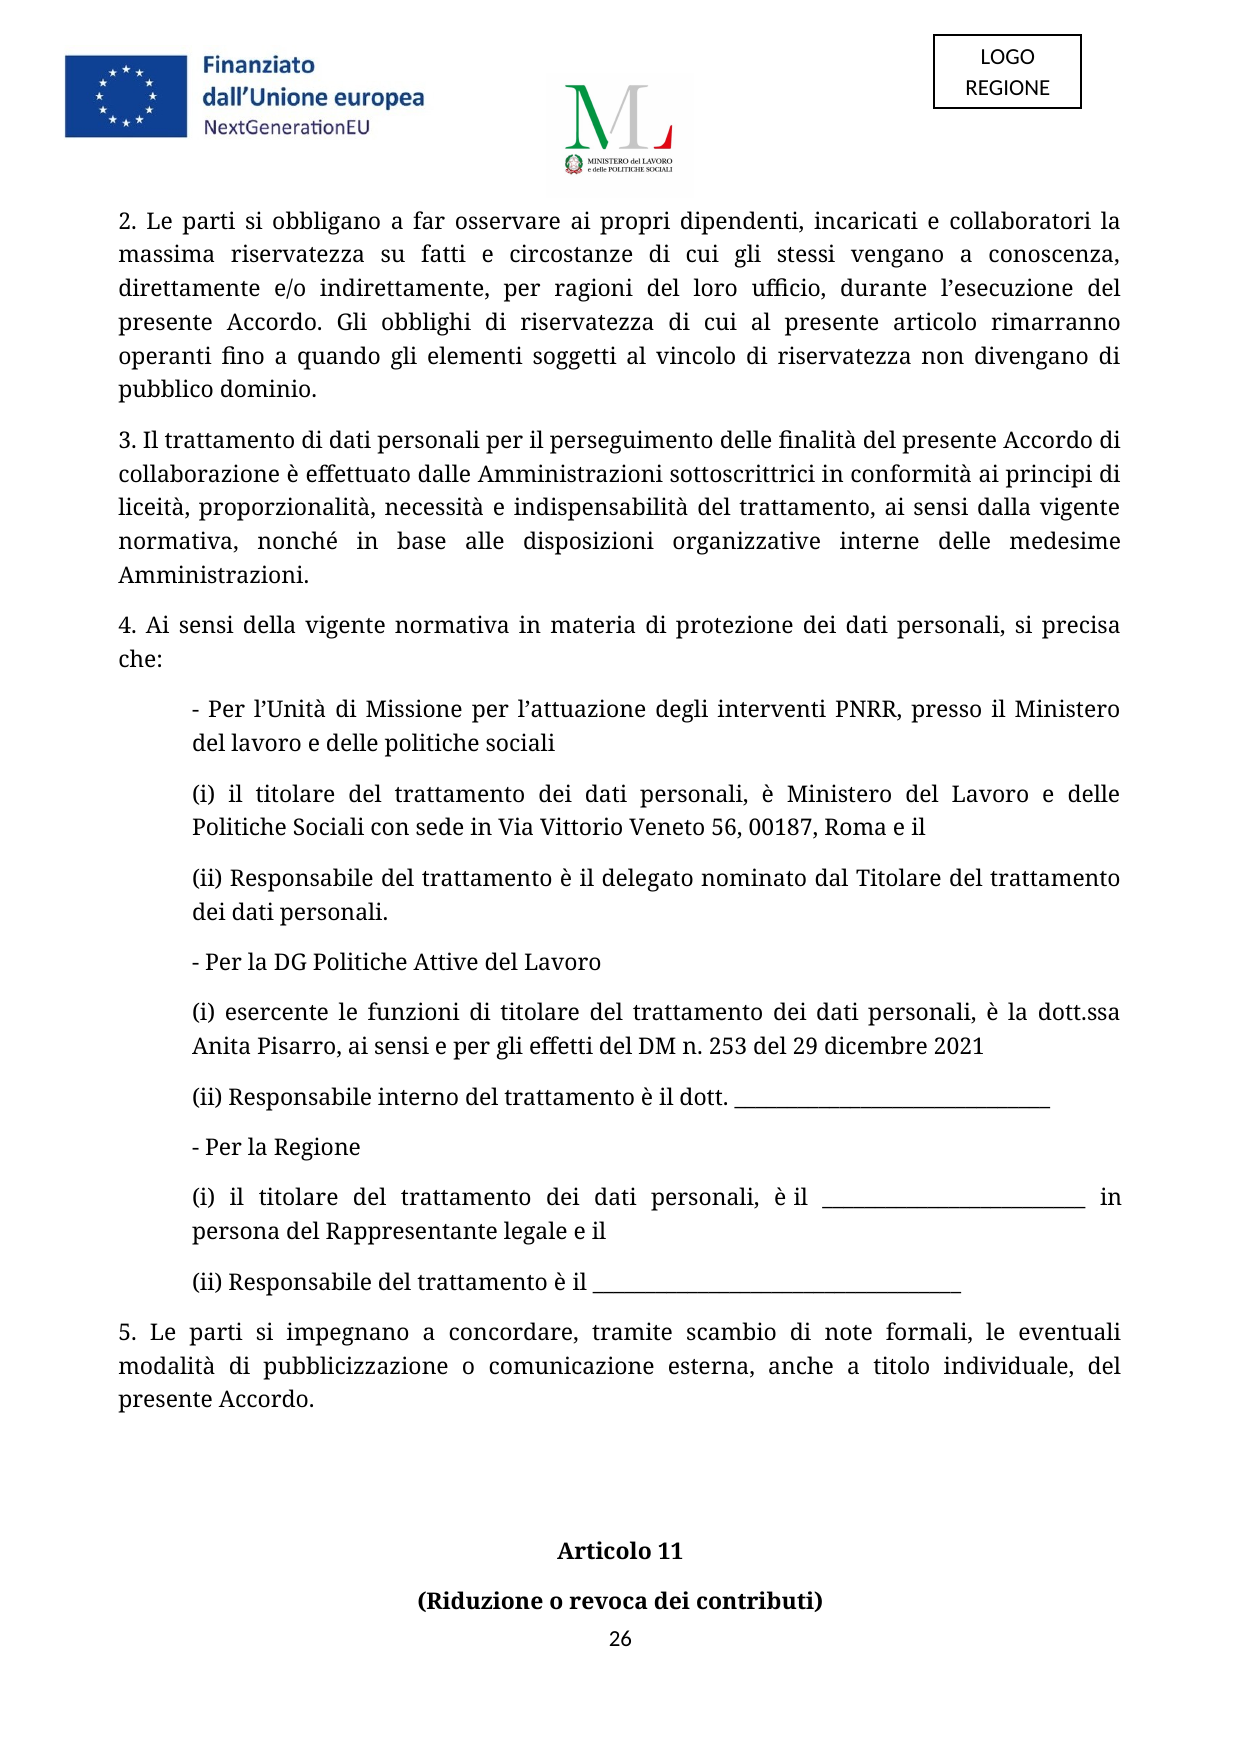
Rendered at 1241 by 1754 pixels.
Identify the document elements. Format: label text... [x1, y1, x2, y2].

text 5. Le parti si impegnano a concordare, tramite scambio di note formali, le eventuali modalità di pubblicizzazione o comunicazione esterna, anche a titolo individuale, del presente Accordo. [118, 1316, 1122, 1414]
text - Per la Regione [192, 1131, 1122, 1162]
text Articolo 11 [118, 1534, 1122, 1566]
text (ii) Responsabile del trattamento è il ___________________________________ [192, 1265, 1122, 1297]
picture [63, 45, 434, 140]
text 4. Ai sensi della vigente normativa in materia di protezione dei dati personali, si precisa che: [118, 609, 1122, 674]
text - Per l’Unità di Missione per l’attuazione degli interventi PNRR, presso il Ministero del lavoro e delle politiche sociali [192, 693, 1122, 758]
text (i) il titolare del trattamento dei dati personali, è il _________________________ in persona del Rappresentante legale e il [192, 1181, 1122, 1246]
text 2. Le parti si obbligano a far osservare ai propri dipendenti, incaricati e collaboratori la massima riservatezza su fatti e circostanze di cui gli stessi vengano a conoscenza, direttamente e/o indirettamente, per ragioni del loro ufficio, durante l’esecuzione del presente Accordo. Gli obblighi di riservatezza di cui al presente articolo rimarranno operanti fino a quando gli elementi soggetti al vincolo di riservatezza non divengano di pubblico dominio. [118, 204, 1122, 404]
text (Riduzione o revoca dei contributi) [118, 1585, 1122, 1616]
text (ii) Responsabile interno del trattamento è il dott. ______________________________ [192, 1080, 1122, 1112]
text (i) il titolare del trattamento dei dati personali, è Ministero del Lavoro e delle Politiche Sociali con sede in Via Vittorio Veneto 56, 00187, Roma e il [192, 777, 1122, 842]
text 3. Il trattamento di dati personali per il perseguimento delle finalità del presente Accordo di collaborazione è effettuato dalle Amministrazioni sottoscrittrici in conformità ai principi di liceità, proporzionalità, necessità e indispensabilità del trattamento, ai sensi dalla vigente normativa, nonché in base alle disposizioni organizzative interne delle medesime Amministrazioni. [118, 424, 1122, 590]
picture [545, 73, 694, 198]
text (ii) Responsabile del trattamento è il delegato nominato dal Titolare del trattamento dei dati personali. [192, 862, 1122, 927]
text - Per la DG Politiche Attive del Lavoro [192, 946, 1122, 977]
text (i) esercente le funzioni di titolare del trattamento dei dati personali, è la dott.ssa Anita Pisarro, ai sensi e per gli effetti del DM n. 253 del 29 dicembre 2021 [192, 996, 1122, 1061]
